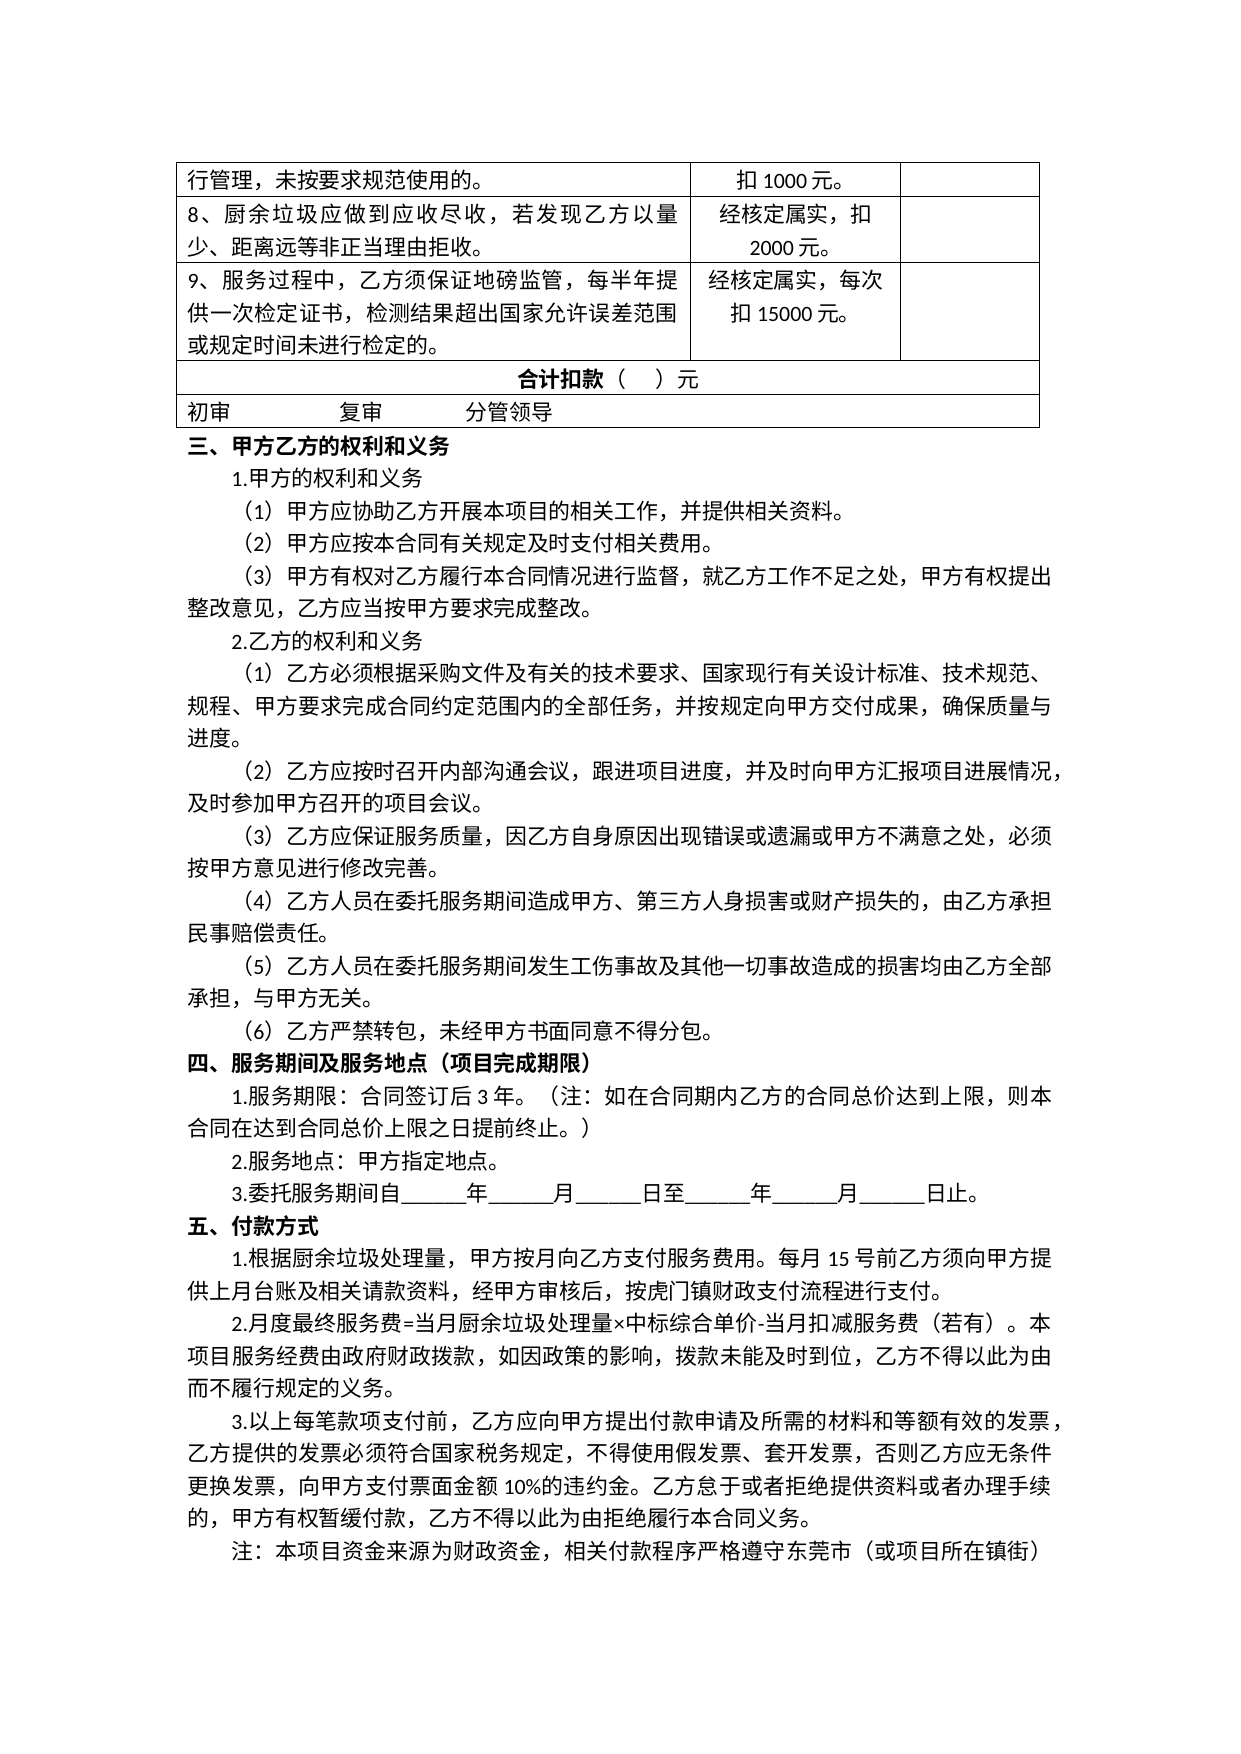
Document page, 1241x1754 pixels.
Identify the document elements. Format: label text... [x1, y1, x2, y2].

text 1.根据厨余垃圾处理量，甲方按月向乙方支付服务费用。每月15号前乙方须向甲方提供上月台账及相关请款资料，经甲方审核后，按虎门镇财政支付流程进行支付。 [187, 1241, 1053, 1306]
table_cell 8、厨余垃圾应做到应收尽收，若发现乙方以量少、距离远等非正当理由拒收。 [177, 197, 690, 262]
text 1.甲方的权利和义务 [187, 461, 1053, 493]
text 3.委托服务期间自______年______月______日至______年______月______日止。 [187, 1176, 1053, 1208]
text 三、甲方乙方的权利和义务 [187, 428, 1053, 461]
table_cell 初审 复审 分管领导 [177, 395, 1039, 427]
table_cell [901, 163, 1039, 196]
text 2.月度最终服务费=当月厨余垃圾处理量×中标综合单价-当月扣减服务费（若有）。本项目服务经费由政府财政拨款，如因政策的影响，拨款未能及时到位，乙方不得以此为由而不履行规定的义务。 [187, 1306, 1053, 1403]
text 四、服务期间及服务地点（项目完成期限） [187, 1046, 1053, 1078]
text （3）乙方应保证服务质量，因乙方自身原因出现错误或遗漏或甲方不满意之处，必须按甲方意见进行修改完善。 [187, 818, 1053, 883]
text （3）甲方有权对乙方履行本合同情况进行监督，就乙方工作不足之处，甲方有权提出整改意见，乙方应当按甲方要求完成整改。 [187, 558, 1053, 623]
text （4）乙方人员在委托服务期间造成甲方、第三方人身损害或财产损失的，由乙方承担民事赔偿责任。 [187, 883, 1053, 948]
table_cell 经核定属实，每次扣1000元。 [691, 163, 900, 196]
text 五、付款方式 [187, 1208, 1053, 1241]
text （1）乙方必须根据采购文件及有关的技术要求、国家现行有关设计标准、技术规范、规程、甲方要求完成合同约定范围内的全部任务，并按规定向甲方交付成果，确保质量与进度。 [187, 656, 1053, 753]
text （1）甲方应协助乙方开展本项目的相关工作，并提供相关资料。 [187, 493, 1053, 526]
text 2.服务地点：甲方指定地点。 [187, 1143, 1053, 1176]
table_cell [901, 263, 1039, 360]
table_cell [177, 163, 690, 196]
table_cell 经核定属实，每次扣15000元。 [691, 263, 900, 360]
text （2）甲方应按本合同有关规定及时支付相关费用。 [187, 526, 1053, 558]
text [187, 1533, 1053, 1566]
text 1.服务期限：合同签订后3年。（注：如在合同期内乙方的合同总价达到上限，则本合同在达到合同总价上限之日提前终止。） [187, 1078, 1053, 1143]
table_cell [901, 197, 1039, 262]
text （5）乙方人员在委托服务期间发生工伤事故及其他一切事故造成的损害均由乙方全部承担，与甲方无关。 [187, 948, 1053, 1013]
table_cell 经核定属实，扣2000元。 [691, 197, 900, 262]
text （2）乙方应按时召开内部沟通会议，跟进项目进度，并及时向甲方汇报项目进展情况，及时参加甲方召开的项目会议。 [187, 753, 1053, 818]
text （6）乙方严禁转包，未经甲方书面同意不得分包。 [187, 1013, 1053, 1046]
text 3.以上每笔款项支付前，乙方应向甲方提出付款申请及所需的材料和等额有效的发票，乙方提供的发票必须符合国家税务规定，不得使用假发票、套开发票，否则乙方应无条件更换发票，向甲方支付票面金额10%的违约金。乙方怠于或者拒绝提供资料或者办理手续的，甲方有权暂缓付款，乙方不得以此为由拒绝履行本合同义务。 [187, 1403, 1053, 1533]
table_cell 合计扣款（ ）元 [177, 361, 1039, 394]
text 2.乙方的权利和义务 [187, 623, 1053, 656]
table_cell 9、服务过程中，乙方须保证地磅监管，每半年提供一次检定证书，检测结果超出国家允许误差范围或规定时间未进行检定的。 [177, 263, 690, 360]
